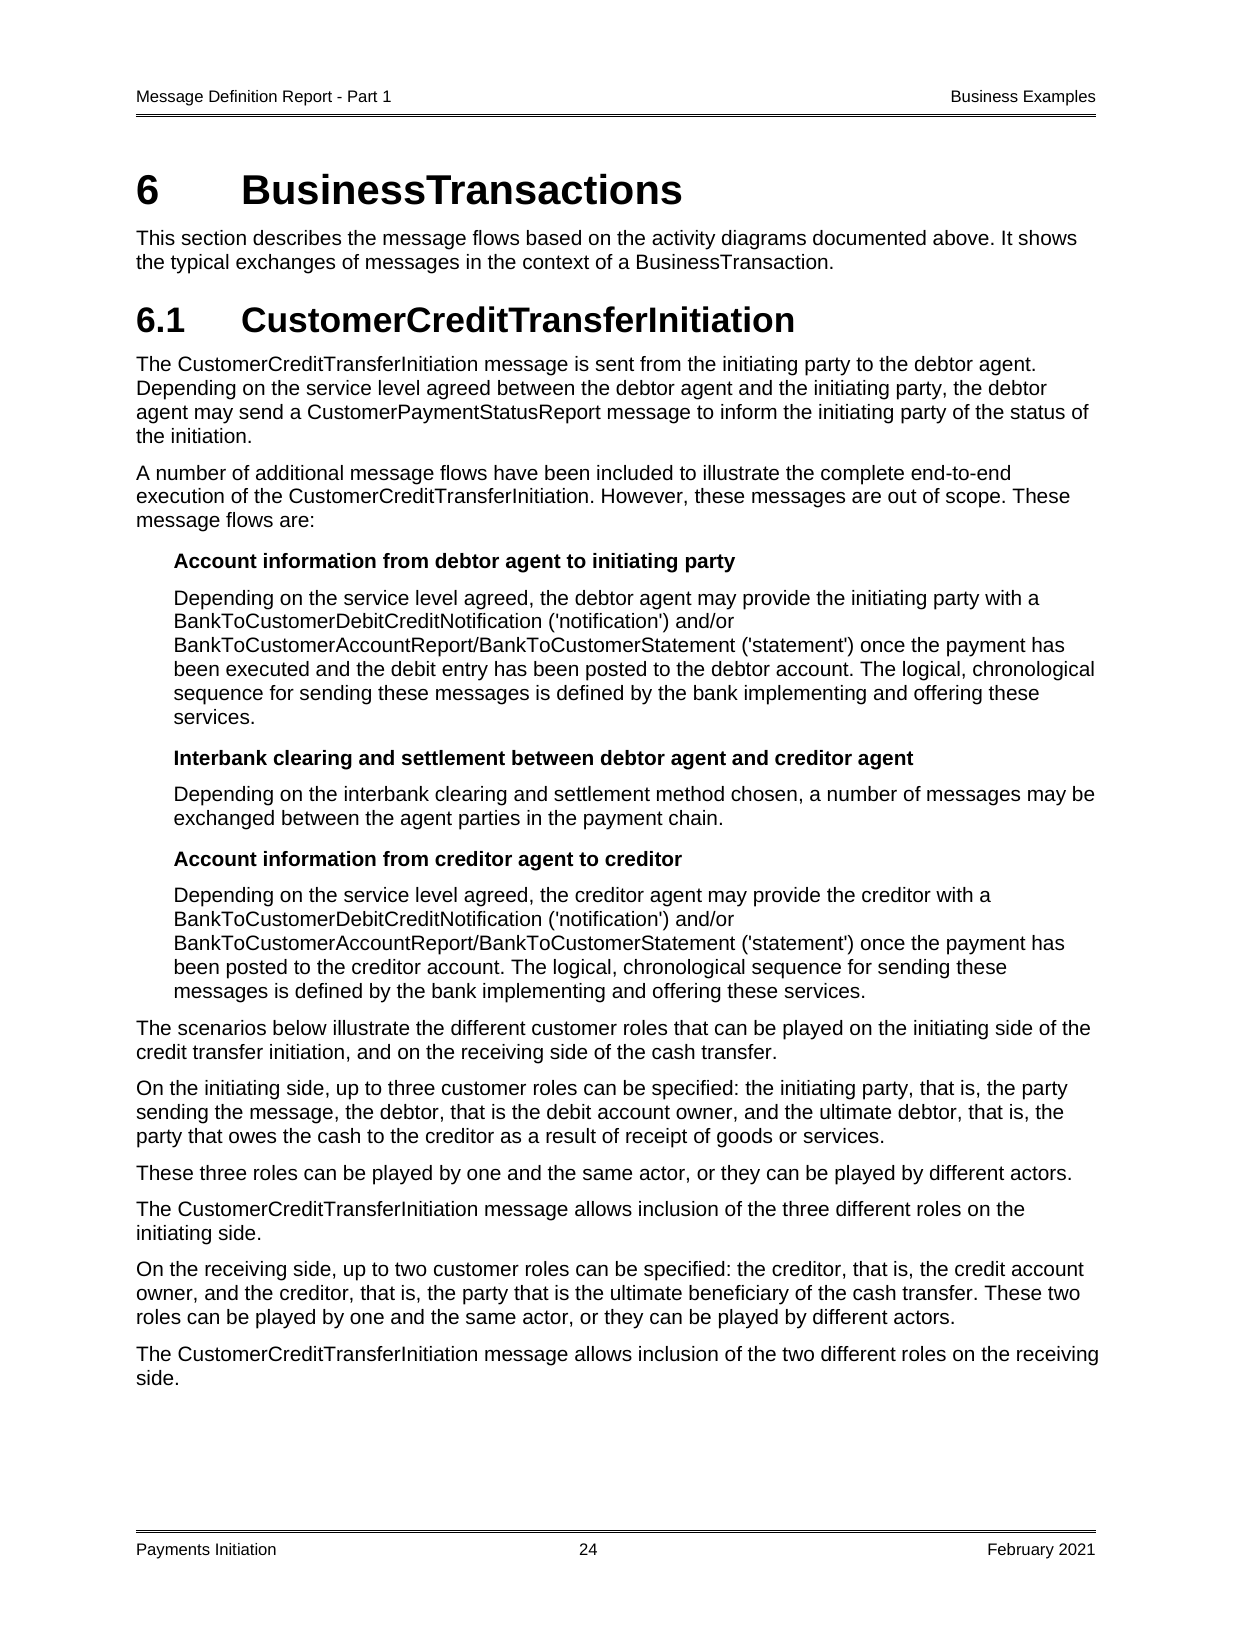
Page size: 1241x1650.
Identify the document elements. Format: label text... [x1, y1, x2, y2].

text On the initiating side, up to three customer roles can be specified: the initiating party, that is, the party sending the message, the debtor, that is the debit account owner, and the ultimate debtor, that is, the party that owes the cash to the creditor as a result of receipt of goods or services. [136, 1076, 1104, 1148]
text Account information from debtor agent to initiating party [173, 549, 1104, 573]
text A number of additional message flows have been included to illustrate the complete end-to-end execution of the CustomerCreditTransferInitiation. However, these messages are out of scope. These message flows are: [136, 460, 1104, 532]
text On the receiving side, up to two customer roles can be specified: the creditor, that is, the credit account owner, and the creditor, that is, the party that is the ultimate beneficiary of the cash transfer. These two roles can be played by one and the same actor, or they can be played by different actors. [136, 1257, 1104, 1329]
text Depending on the service level agreed, the debtor agent may provide the initiating party with a BankToCustomerDebitCreditNotification ('notification') and/or BankToCustomerAccountReport/BankToCustomerStatement ('statement') once the payment has been executed and the debit entry has been posted to the debtor account. The logical, chronological sequence for sending these messages is defined by the bank implementing and offering these services. [173, 585, 1104, 729]
text This section describes the message flows based on the activity diagrams documented above. It shows the typical exchanges of messages in the context of a BusinessTransaction. [136, 226, 1104, 274]
text Interbank clearing and settlement between debtor agent and creditor agent [173, 746, 1104, 770]
text The CustomerCreditTransferInitiation message allows inclusion of the three different roles on the initiating side. [136, 1197, 1104, 1245]
text Depending on the service level agreed, the creditor agent may provide the creditor with a BankToCustomerDebitCreditNotification ('notification') and/or BankToCustomerAccountReport/BankToCustomerStatement ('statement') once the payment has been posted to the creditor account. The logical, chronological sequence for sending these messages is defined by the bank implementing and offering these services. [173, 883, 1104, 1003]
subtitle BusinessTransactions [136, 166, 1104, 213]
text The scenarios below illustrate the different customer roles that can be played on the initiating side of the credit transfer initiation, and on the receiving side of the cash transfer. [136, 1016, 1104, 1063]
text The CustomerCreditTransferInitiation message is sent from the initiating party to the debtor agent. Depending on the service level agreed between the debtor agent and the initiating party, the debtor agent may send a CustomerPaymentStatusReport message to inform the initiating party of the status of the initiation. [136, 352, 1104, 448]
text The CustomerCreditTransferInitiation message allows inclusion of the two different roles on the receiving side. [136, 1342, 1104, 1389]
text These three roles can be played by one and the same actor, or they can be played by different actors. [136, 1160, 1104, 1184]
subtitle CustomerCreditTransferInitiation [136, 299, 1104, 339]
text Account information from creditor agent to creditor [173, 847, 1104, 871]
text Depending on the interbank clearing and settlement method chosen, a number of messages may be exchanged between the agent parties in the payment chain. [173, 782, 1104, 830]
